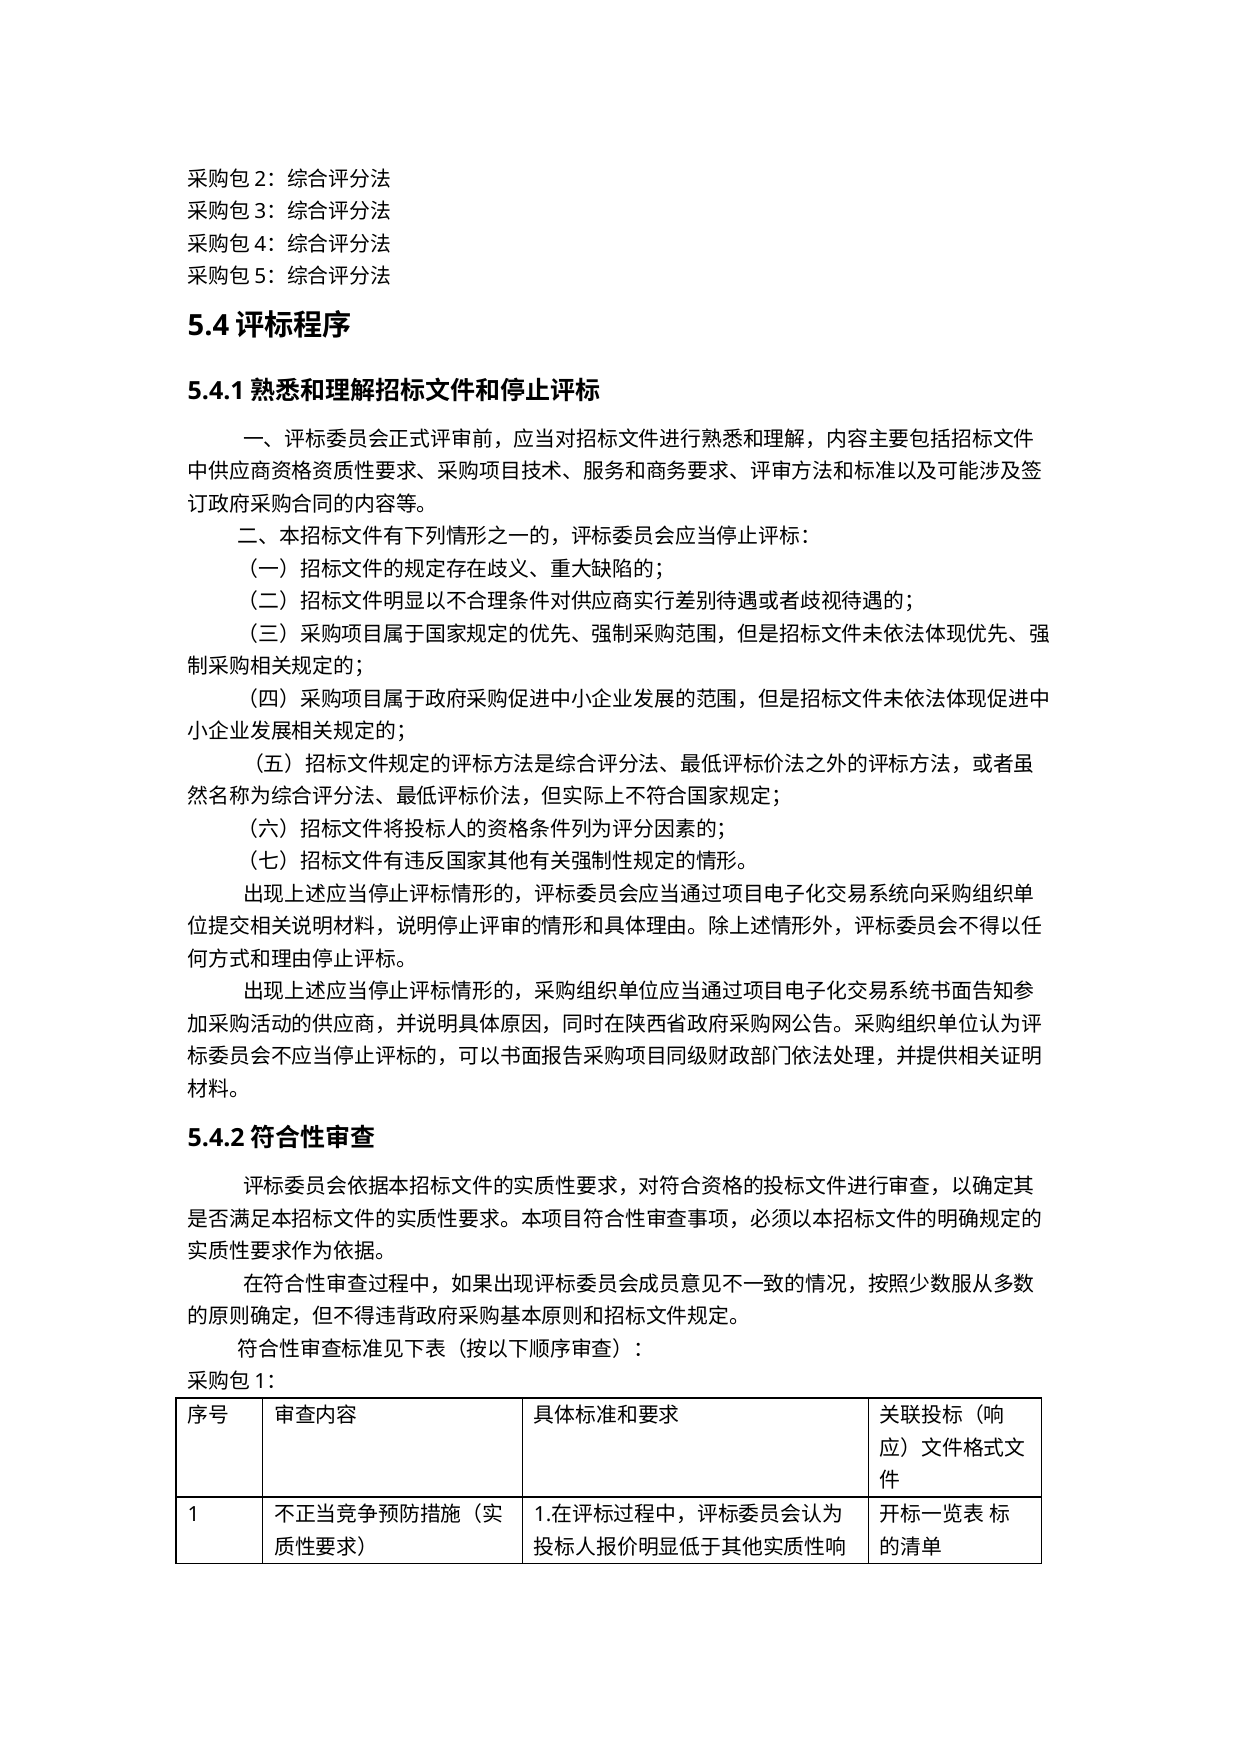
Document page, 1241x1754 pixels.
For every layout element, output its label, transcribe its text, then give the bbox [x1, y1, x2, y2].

text 采购包2：综合评分法 [187, 162, 1053, 194]
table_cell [523, 1498, 868, 1563]
table_cell 不正当竞争预防措施（实质性要求） [263, 1498, 522, 1563]
table_header 审查内容 [263, 1399, 522, 1496]
text 5.4评标程序 [187, 292, 1053, 357]
table_header 关联投标（响应）文件格式文件 [869, 1399, 1041, 1496]
table_header 具体标准和要求 [523, 1399, 868, 1496]
text 评标委员会依据本招标文件的实质性要求，对符合资格的投标文件进行审查，以确定其是否满足本招标文件的实质性要求。本项目符合性审查事项，必须以本招标文件的明确规定的实质性要求作为依据。 [187, 1169, 1053, 1267]
text （五）招标文件规定的评标方法是综合评分法、最低评标价法之外的评标方法，或者虽然名称为综合评分法、最低评标价法，但实际上不符合国家规定； [187, 747, 1053, 812]
text 采购包1： [187, 1364, 1053, 1397]
text 出现上述应当停止评标情形的，采购组织单位应当通过项目电子化交易系统书面告知参加采购活动的供应商，并说明具体原因，同时在陕西省政府采购网公告。采购组织单位认为评标委员会不应当停止评标的，可以书面报告采购项目同级财政部门依法处理，并提供相关证明材料。 [187, 974, 1053, 1104]
text 采购包5：综合评分法 [187, 259, 1053, 292]
text 5.4.2符合性审查 [187, 1104, 1053, 1169]
text （六）招标文件将投标人的资格条件列为评分因素的； [187, 812, 1053, 844]
text （三）采购项目属于国家规定的优先、强制采购范围，但是招标文件未依法体现优先、强制采购相关规定的； [187, 617, 1053, 682]
text 5.4.1熟悉和理解招标文件和停止评标 [187, 357, 1053, 422]
text （七）招标文件有违反国家其他有关强制性规定的情形。 [187, 844, 1053, 877]
text 符合性审查标准见下表（按以下顺序审查）： [187, 1332, 1053, 1364]
text 在符合性审查过程中，如果出现评标委员会成员意见不一致的情况，按照少数服从多数的原则确定，但不得违背政府采购基本原则和招标文件规定。 [187, 1267, 1053, 1332]
text （一）招标文件的规定存在歧义、重大缺陷的； [187, 552, 1053, 584]
text （二）招标文件明显以不合理条件对供应商实行差别待遇或者歧视待遇的； [187, 584, 1053, 617]
text 采购包3：综合评分法 [187, 194, 1053, 227]
table_header 序号 [177, 1399, 262, 1496]
table_cell 开标一览表 标的清单 [869, 1498, 1041, 1563]
text 一、评标委员会正式评审前，应当对招标文件进行熟悉和理解，内容主要包括招标文件中供应商资格资质性要求、采购项目技术、服务和商务要求、评审方法和标准以及可能涉及签订政府采购合同的内容等。 [187, 422, 1053, 519]
text （四）采购项目属于政府采购促进中小企业发展的范围，但是招标文件未依法体现促进中小企业发展相关规定的； [187, 682, 1053, 747]
table_cell 1 [177, 1498, 262, 1563]
text 二、本招标文件有下列情形之一的，评标委员会应当停止评标： [187, 519, 1053, 552]
text 采购包4：综合评分法 [187, 227, 1053, 259]
text 出现上述应当停止评标情形的，评标委员会应当通过项目电子化交易系统向采购组织单位提交相关说明材料，说明停止评审的情形和具体理由。除上述情形外，评标委员会不得以任何方式和理由停止评标。 [187, 877, 1053, 974]
